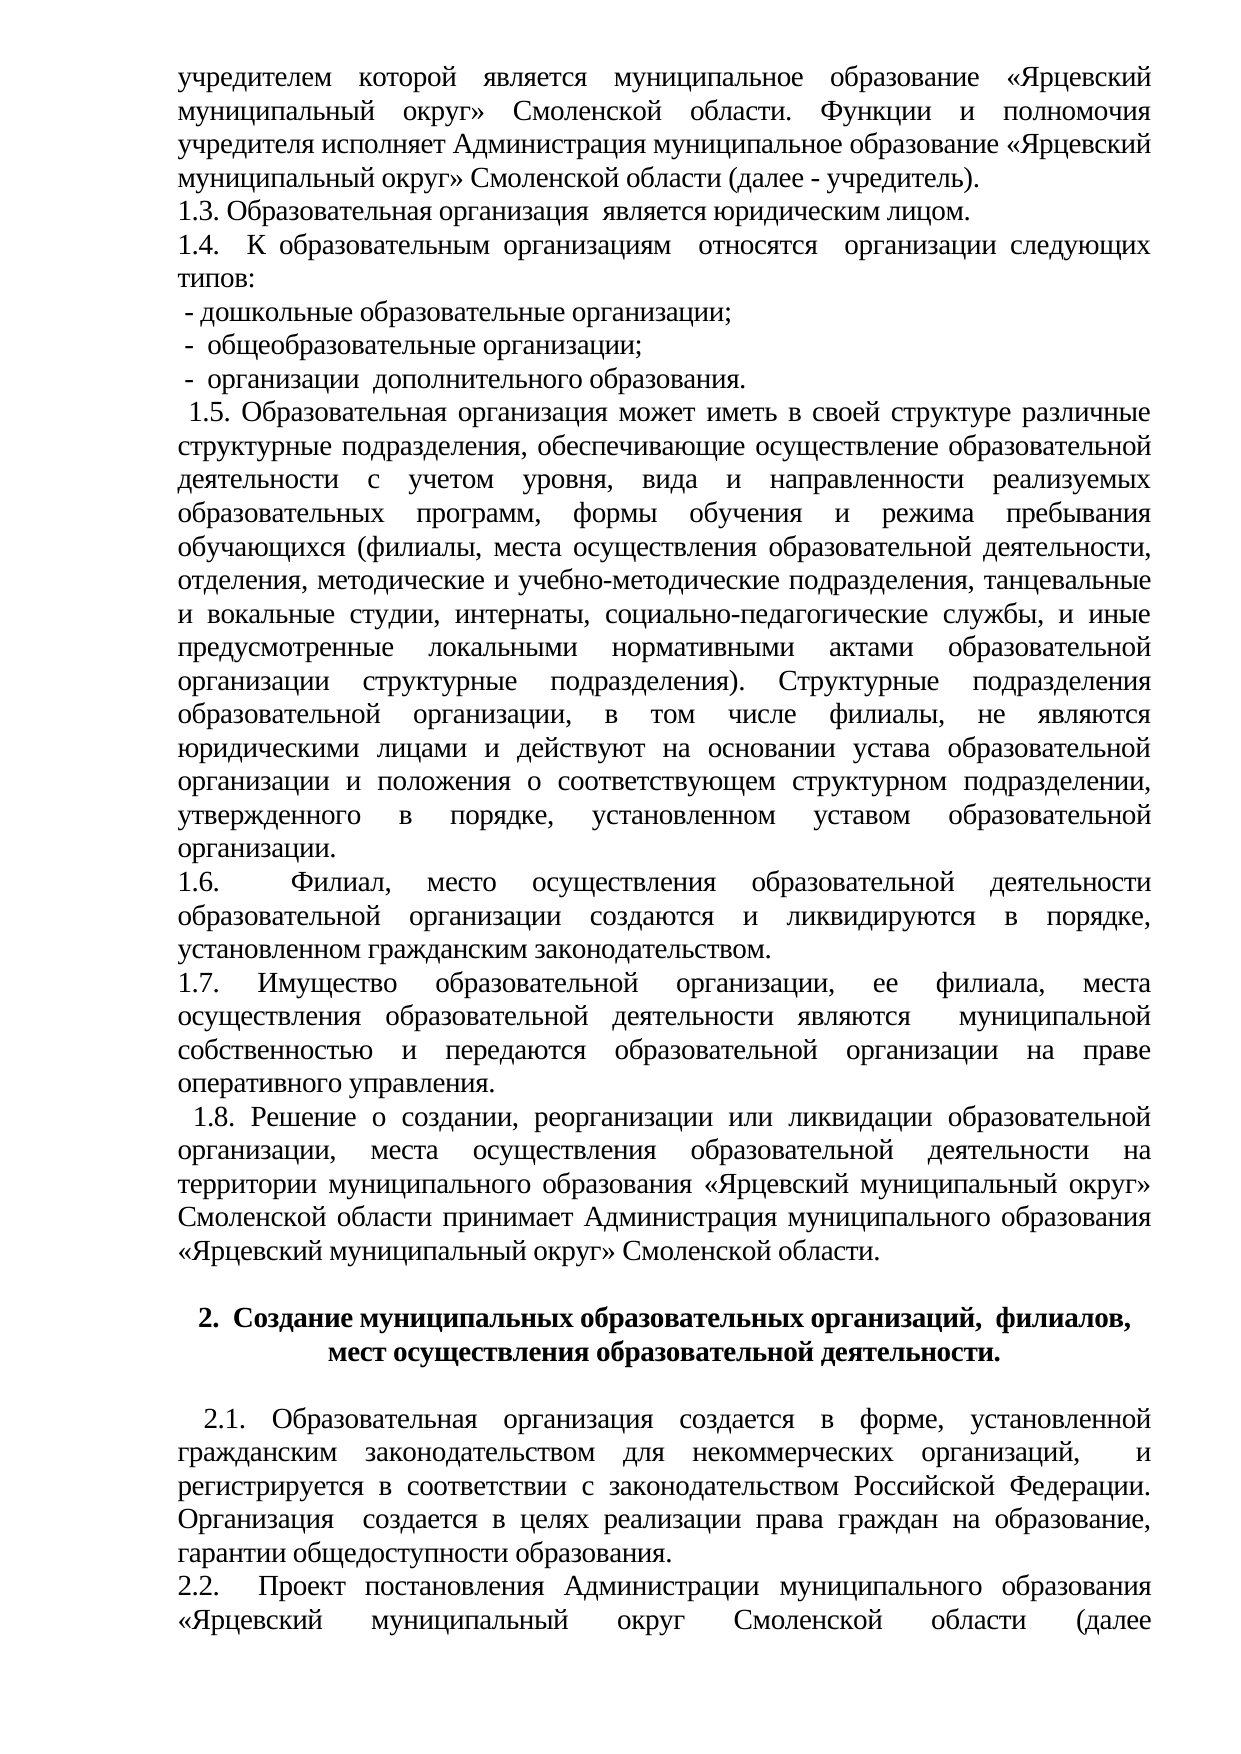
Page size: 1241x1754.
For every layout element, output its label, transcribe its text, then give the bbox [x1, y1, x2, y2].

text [177, 1568, 1152, 1636]
text 1.8. Решение о создании, реорганизации или ликвидации образовательной организации, места осуществления образовательной деятельности на территории муниципального образования «Ярцевский муниципальный округ» Смоленской области принимает Администрация муниципального образования «Ярцевский муниципальный округ» Смоленской области. [177, 1099, 1152, 1267]
text 1.7. Имущество образовательной организации, ее филиала, места осуществления образовательной деятельности являются муниципальной собственностью и передаются образовательной организации на праве оперативного управления. [177, 965, 1152, 1099]
text - организации дополнительного образования. [177, 361, 1152, 394]
text 2.1. Образовательная организация создается в форме, установленной гражданским законодательством для некоммерческих организаций, и регистрируется в соответствии с законодательством Российской Федерации. Организация создается в целях реализации права граждан на образование, гарантии общедоступности образования. [177, 1401, 1152, 1568]
text - общеобразовательные организации; [177, 327, 1152, 361]
text 1.6. Филиал, место осуществления образовательной деятельности образовательной организации создаются и ликвидируются в порядке, установленном гражданским законодательством. [177, 864, 1152, 965]
text - дошкольные образовательные организации; [177, 294, 1152, 327]
text 1.4. К образовательным организациям относятся организации следующих типов: [177, 227, 1152, 294]
text 1.3. Образовательная организация является юридическим лицом. [177, 193, 1152, 227]
text 1.5. Образовательная организация может иметь в своей структуре различные структурные подразделения, обеспечивающие осуществление образовательной деятельности с учетом уровня, вида и направленности реализуемых образовательных программ, формы обучения и режима пребывания обучающихся (филиалы, места осуществления образовательной деятельности, отделения, методические и учебно-методические подразделения, танцевальные и вокальные студии, интернаты, социально-педагогические службы, и иные предусмотренные локальными нормативными актами образовательной организации структурные подразделения). Структурные подразделения образовательной организации, в том числе филиалы, не являются юридическими лицами и действуют на основании устава образовательной организации и положения о соответствующем структурном подразделении, утвержденного в порядке, установленном уставом образовательной организации. [177, 394, 1152, 864]
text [177, 59, 1152, 193]
text 2. Создание муниципальных образовательных организаций, филиалов, мест осуществления образовательной деятельности. [177, 1300, 1152, 1367]
